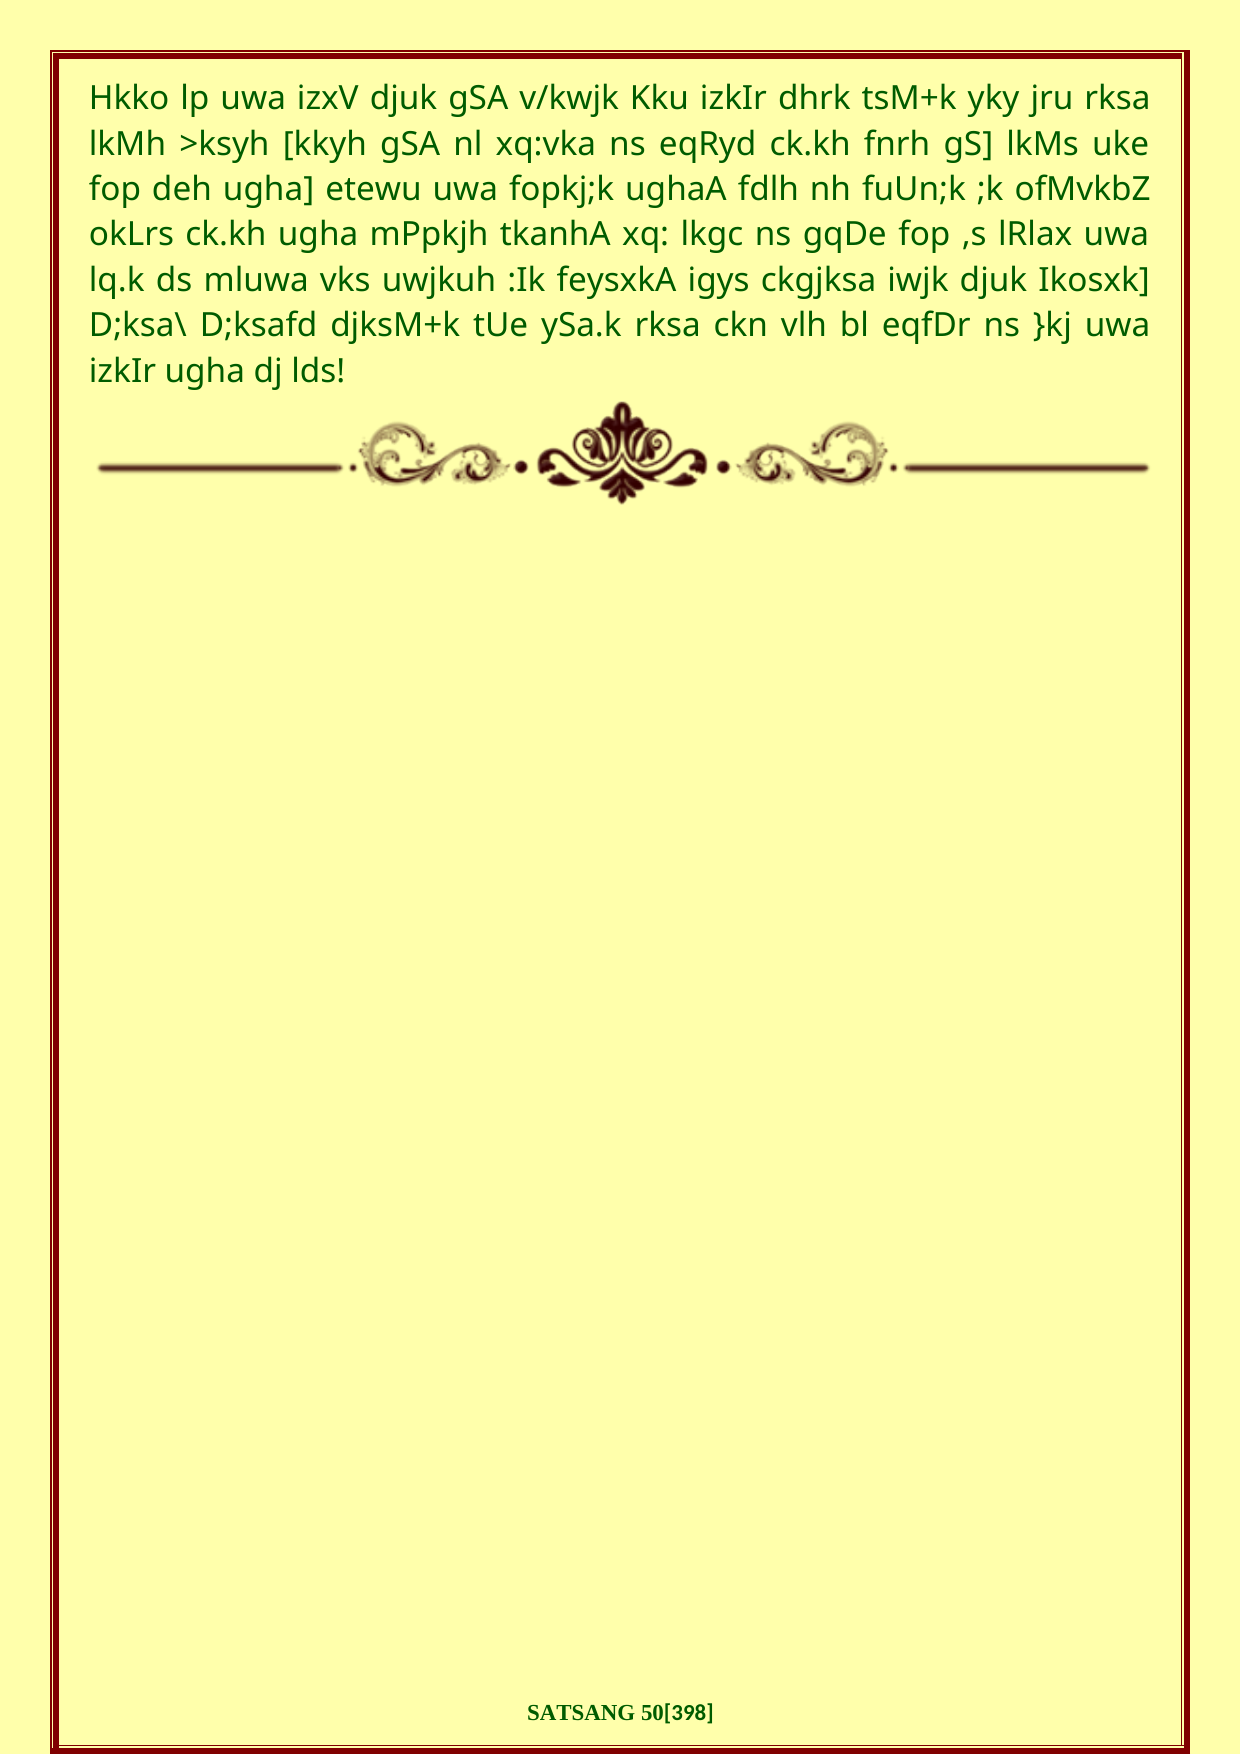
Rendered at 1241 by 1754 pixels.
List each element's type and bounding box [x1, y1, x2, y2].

picture [88, 400, 1152, 509]
text [89, 74, 1152, 392]
